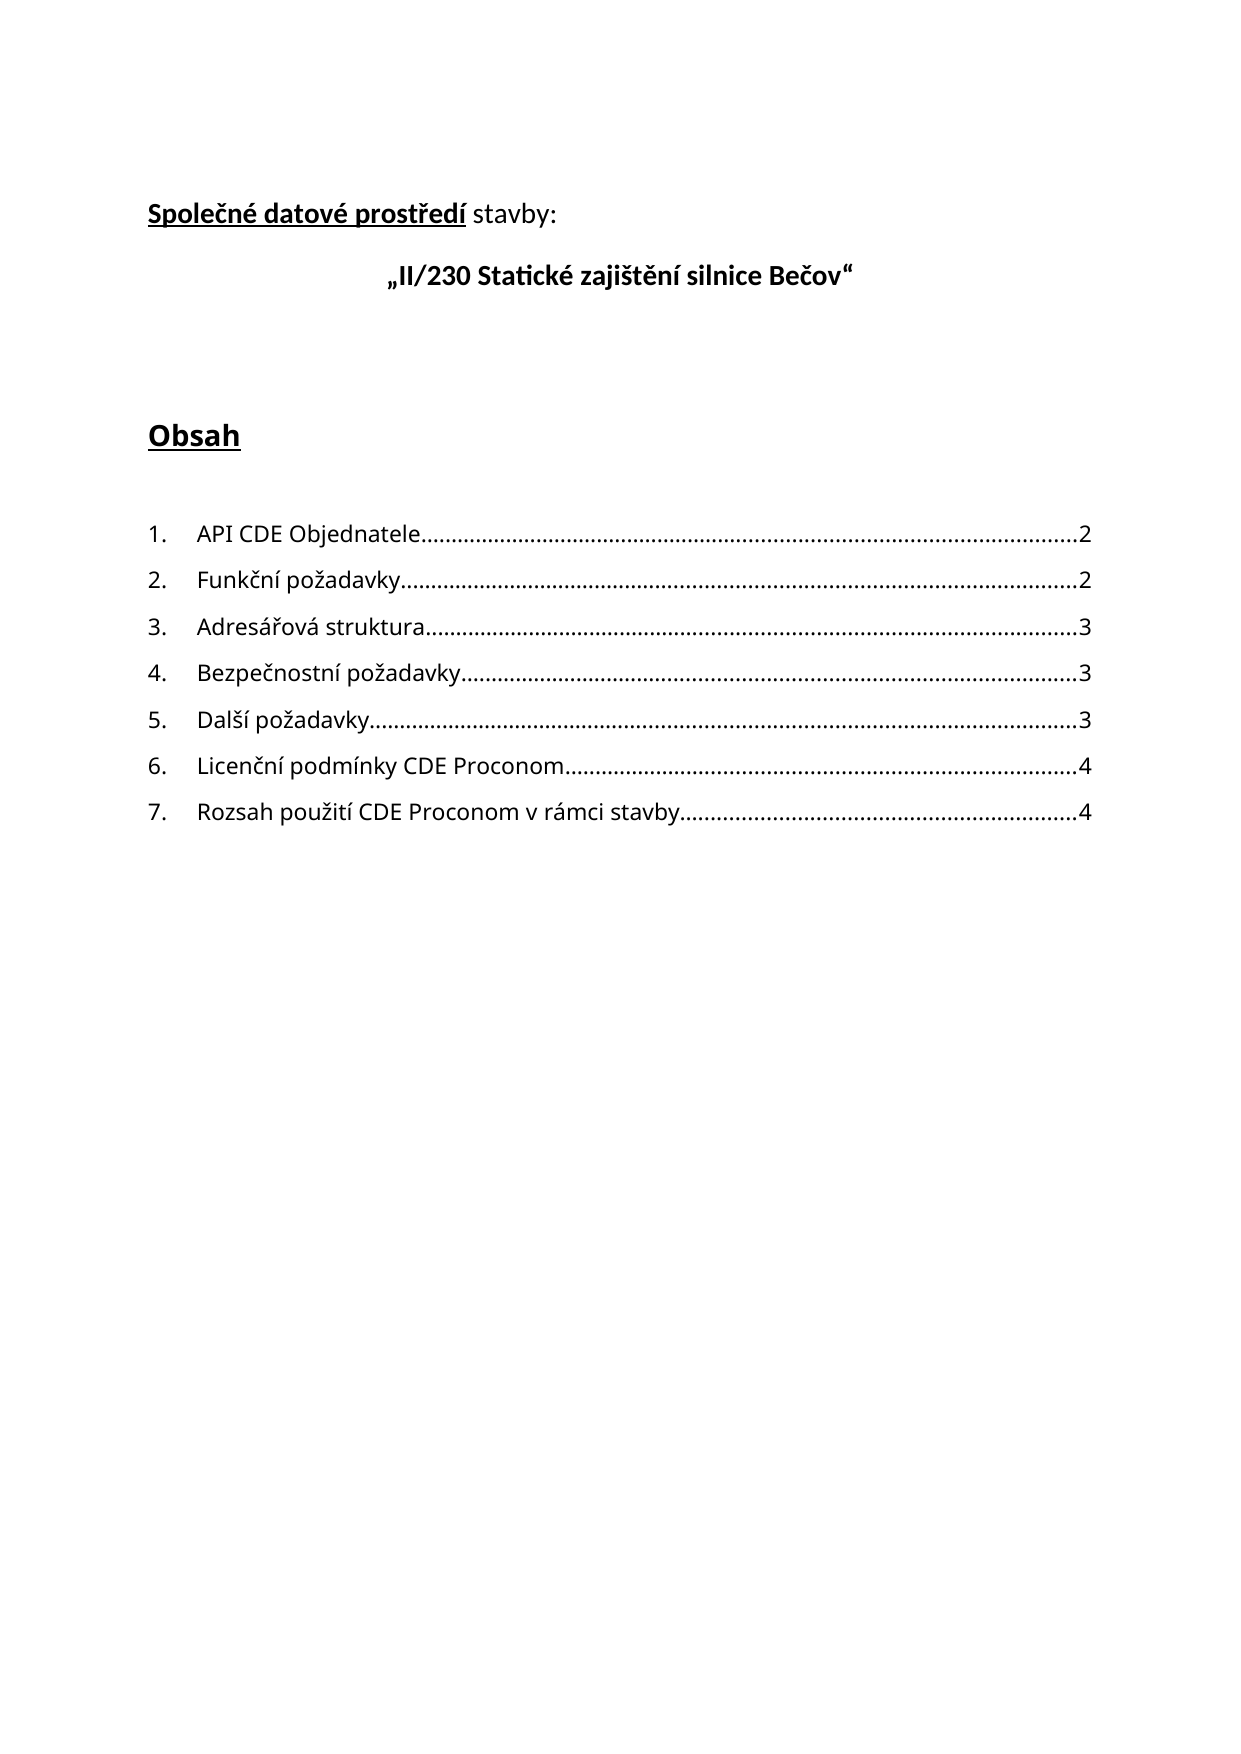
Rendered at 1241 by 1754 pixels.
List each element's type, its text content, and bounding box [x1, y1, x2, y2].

text Společné datové prostředí stavby: [148, 195, 1093, 230]
text „II/230 Statické zajištění silnice Bečov“ [148, 257, 1093, 292]
